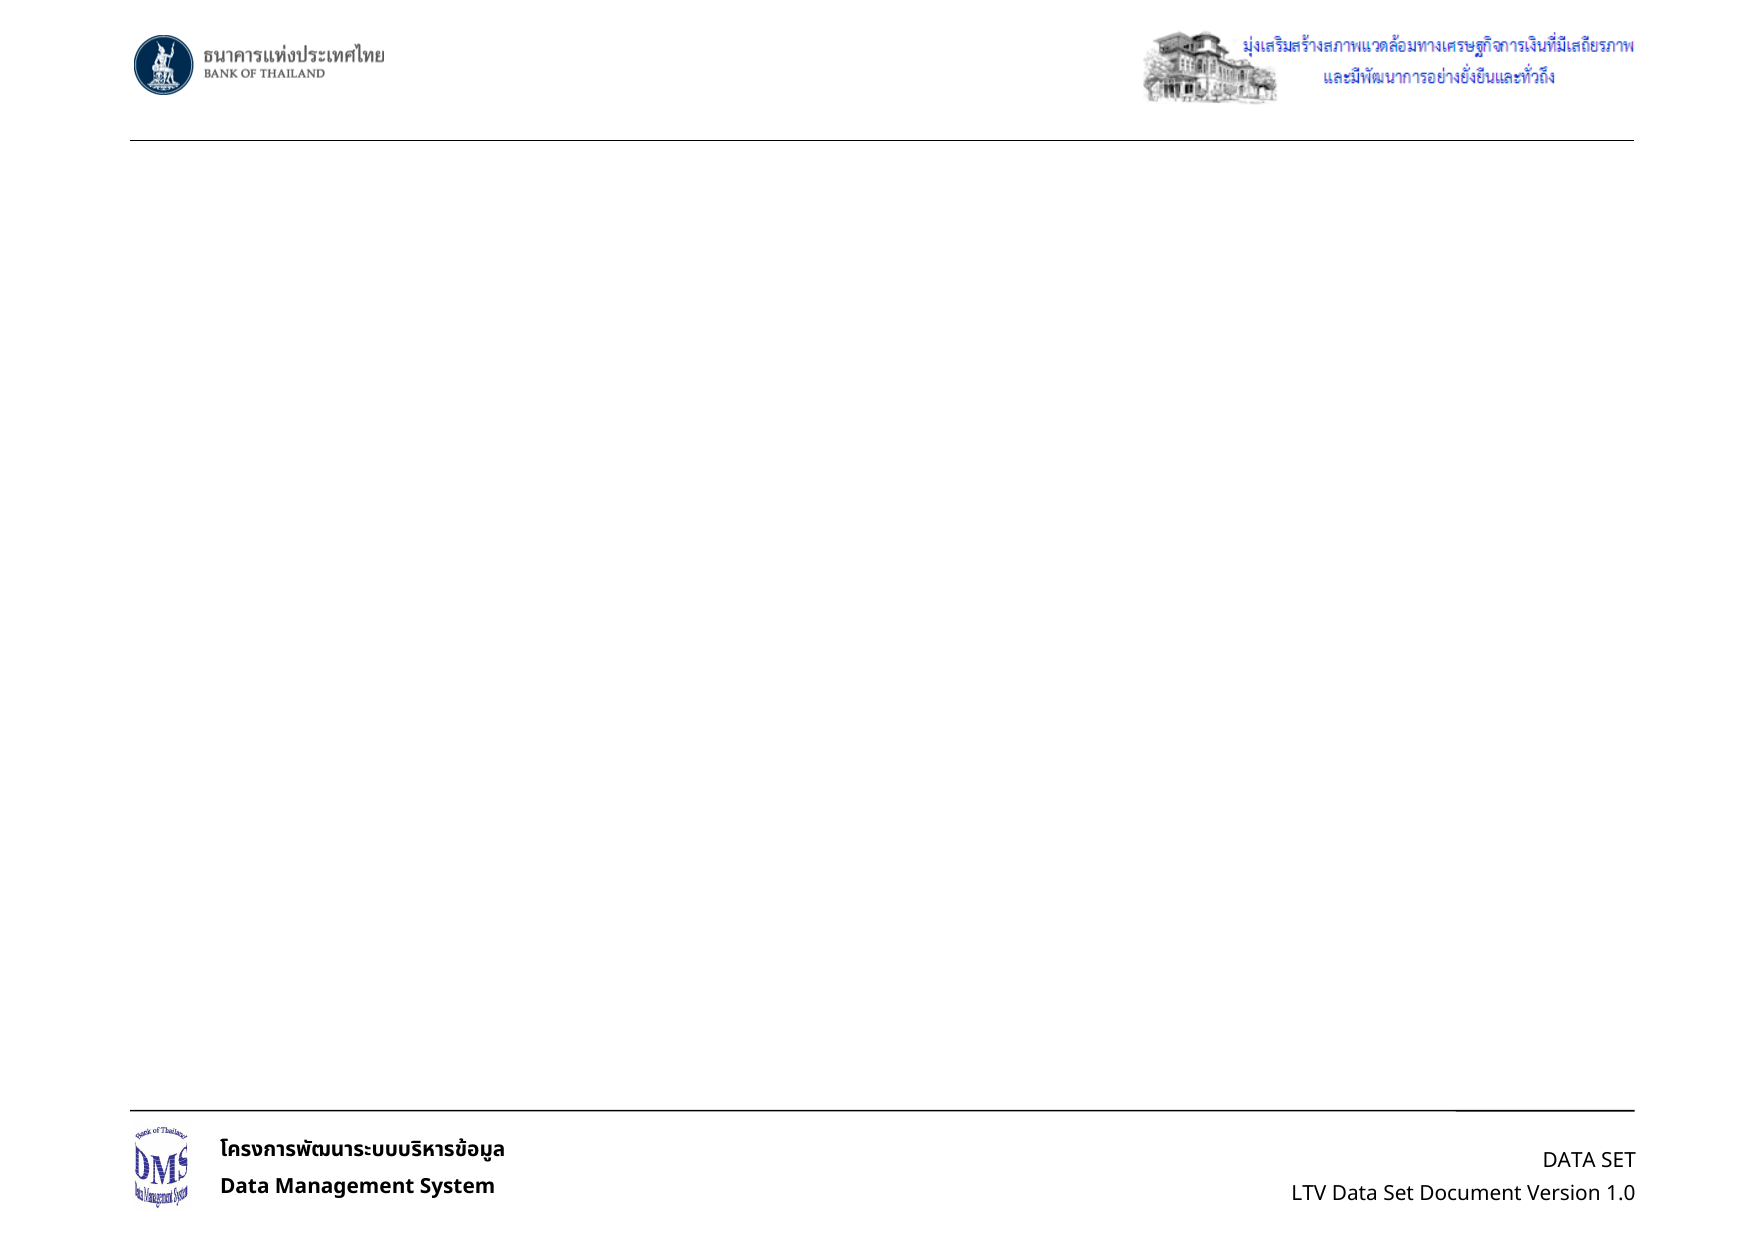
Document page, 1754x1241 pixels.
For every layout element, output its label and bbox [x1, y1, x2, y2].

picture [1142, 27, 1638, 107]
picture [123, 25, 392, 101]
picture [131, 1121, 192, 1211]
